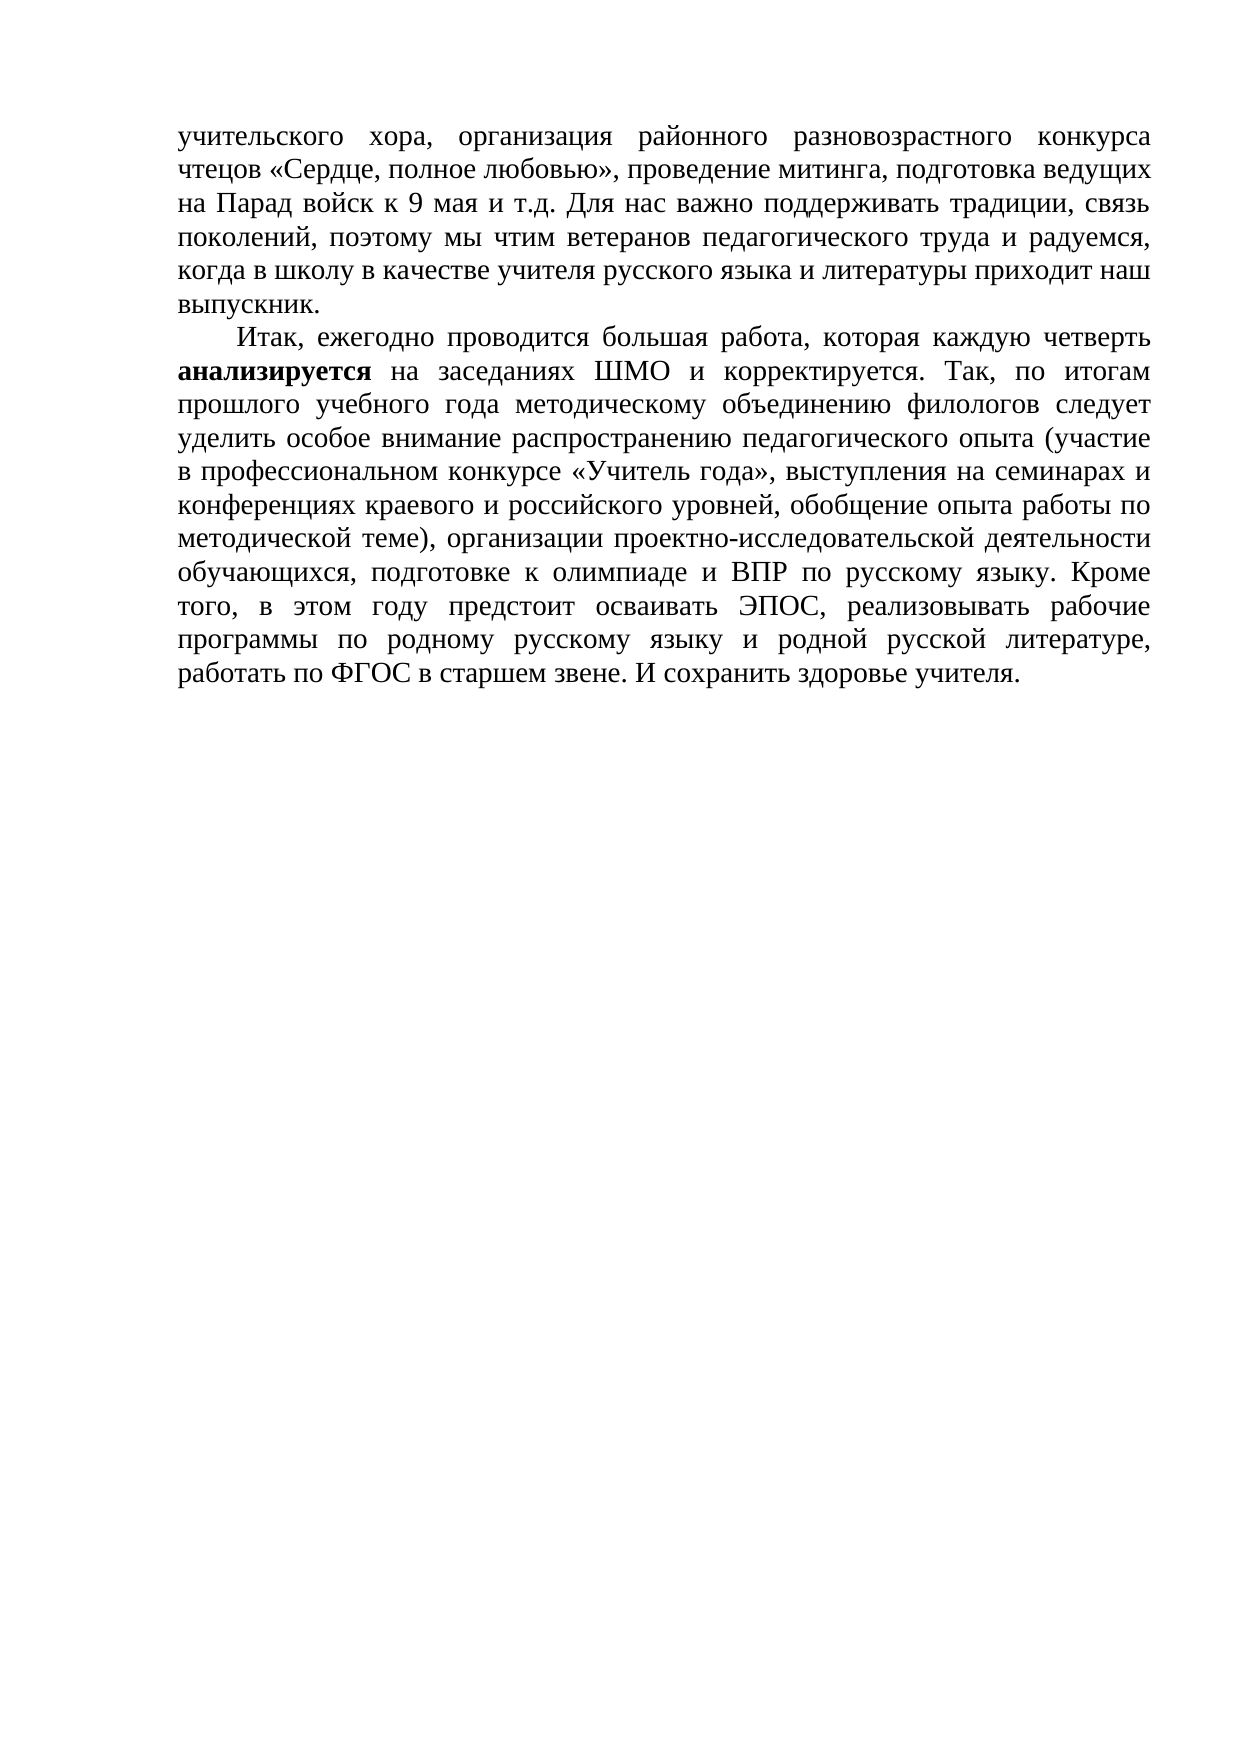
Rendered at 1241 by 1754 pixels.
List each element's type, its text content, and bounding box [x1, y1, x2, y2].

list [177, 118, 1152, 319]
text Итак, ежегодно проводится большая работа, которая каждую четверть анализируется на заседаниях ШМО и корректируется. Так, по итогам прошлого учебного года методическому объединению филологов следует уделить особое внимание распространению педагогического опыта (участие в профессиональном конкурсе «Учитель года», выступления на семинарах и конференциях краевого и российского уровней, обобщение опыта работы по методической теме), организации проектно-исследовательской деятельности обучающихся, подготовке к олимпиаде и ВПР по русскому языку. Кроме того, в этом году предстоит осваивать ЭПОС, реализовывать рабочие программы по родному русскому языку и родной русской литературе, работать по ФГОС в старшем звене. И сохранить здоровье учителя. [177, 319, 1152, 688]
